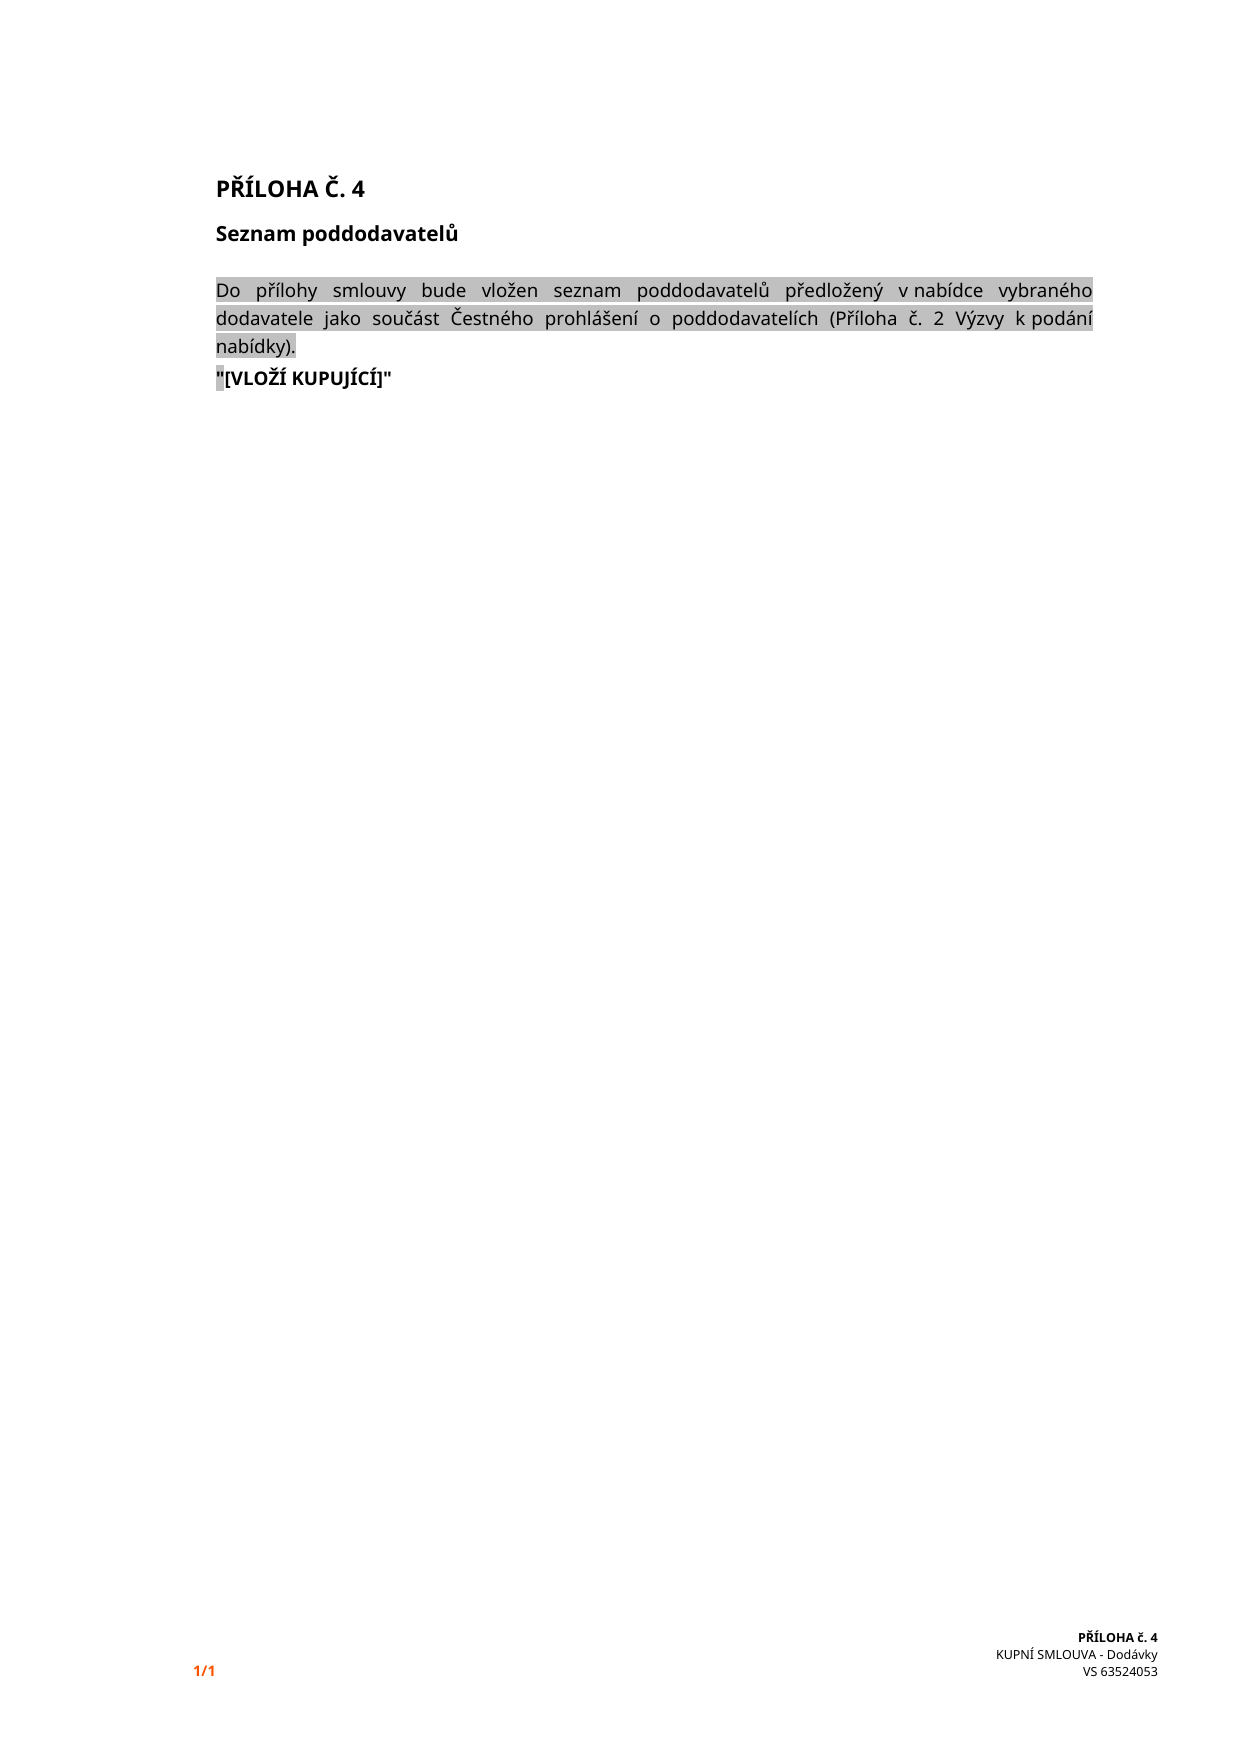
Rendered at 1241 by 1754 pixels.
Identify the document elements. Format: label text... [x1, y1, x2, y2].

text Příloha č. 4 [216, 172, 1093, 204]
text Seznam poddodavatelů [216, 219, 1093, 248]
text Do přílohy smlouvy bude vložen seznam poddodavatelů předložený v nabídce vybraného dodavatele jako součást Čestného prohlášení o poddodavatelích (Příloha č. 2 Výzvy k podání nabídky). [216, 331, 1093, 358]
